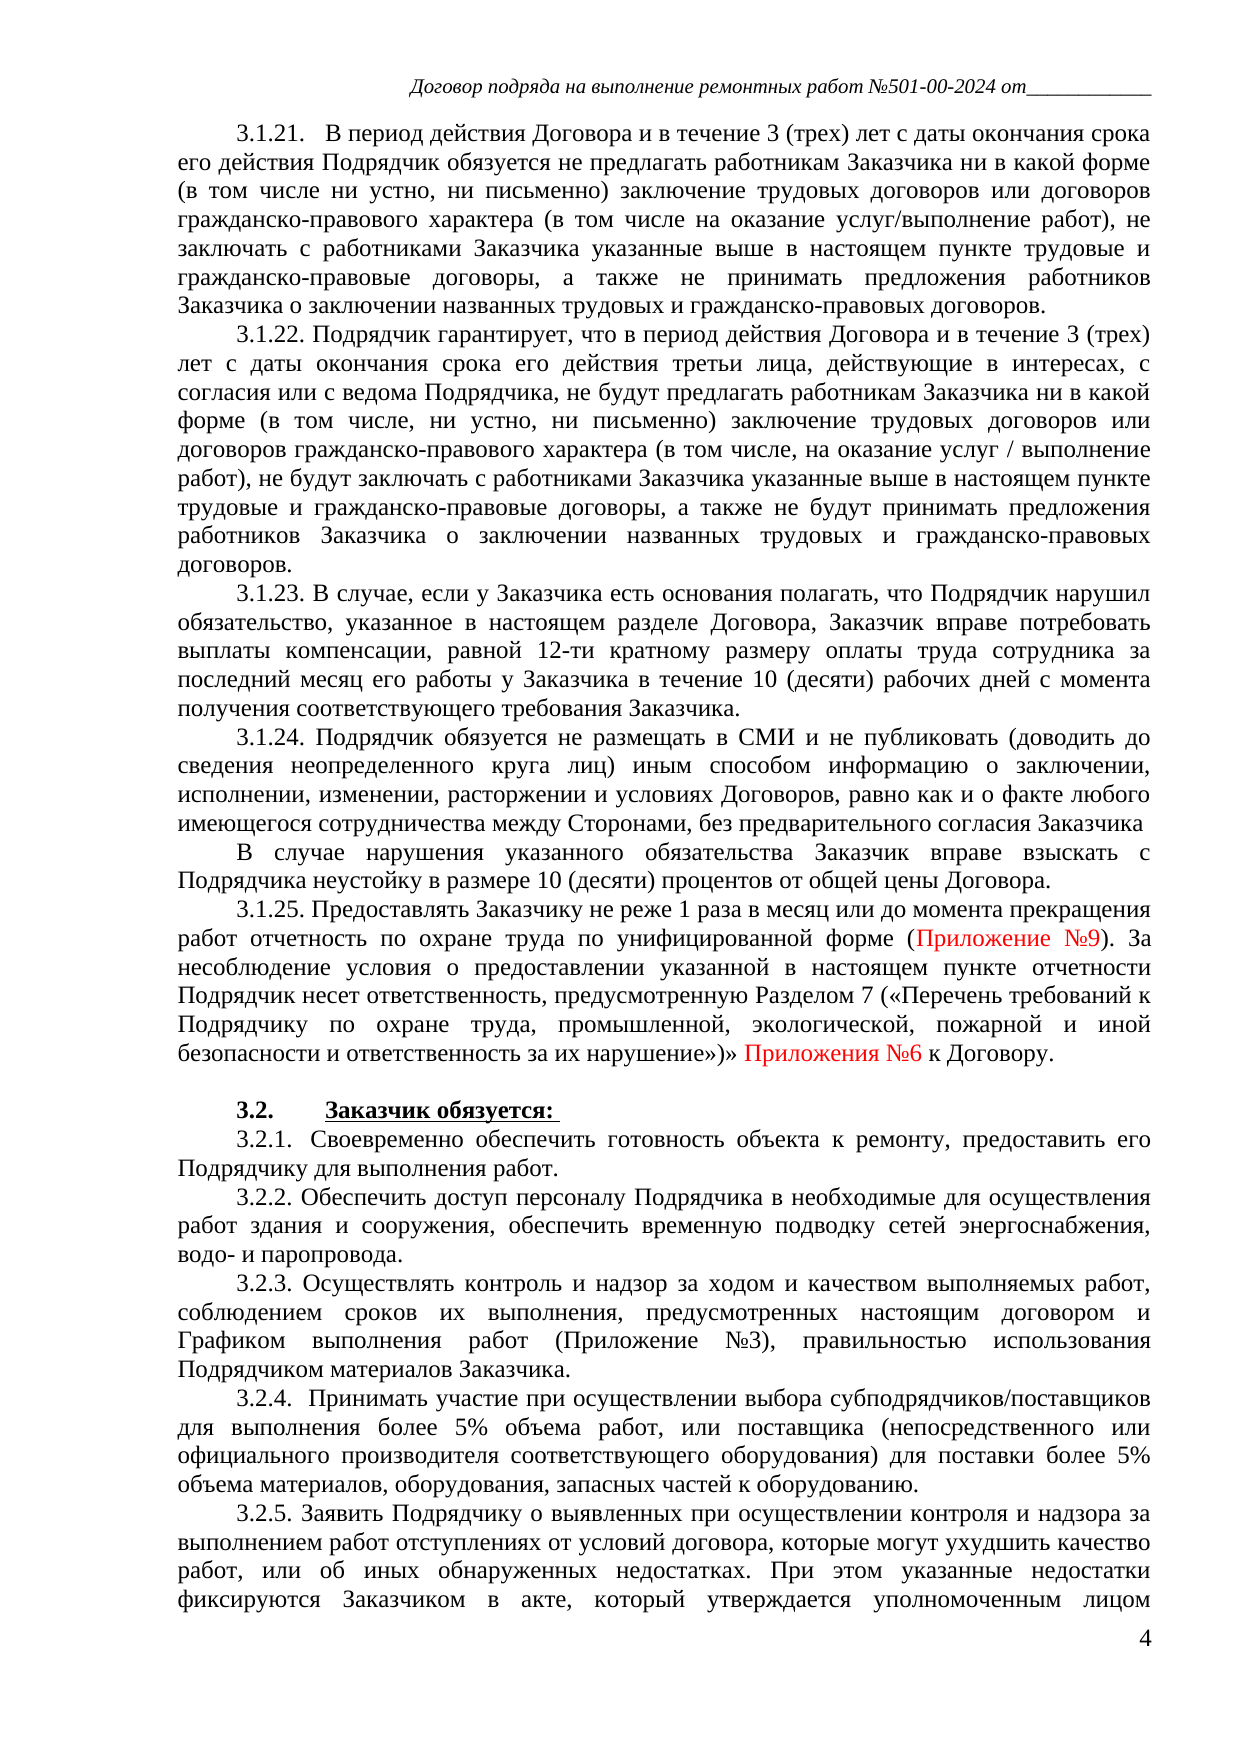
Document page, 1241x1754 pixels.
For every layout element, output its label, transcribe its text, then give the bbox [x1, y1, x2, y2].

text 3.1.22. Подрядчик гарантирует, что в период действия Договора и в течение 3 (трех) лет с даты окончания срока его действия третьи лица, действующие в интересах, с согласия или с ведома Подрядчика, не будут предлагать работникам Заказчика ни в какой форме (в том числе, ни устно, ни письменно) заключение трудовых договоров или договоров гражданско-правового характера (в том числе, на оказание услуг / выполнение работ), не будут заключать с работниками Заказчика указанные выше в настоящем пункте трудовые и гражданско-правовые договоры, а также не будут принимать предложения работников Заказчика о заключении названных трудовых и гражданско-правовых договоров. [177, 319, 1152, 578]
text 3.1.23. В случае, если у Заказчика есть основания полагать, что Подрядчик нарушил обязательство, указанное в настоящем разделе Договора, Заказчик вправе потребовать выплаты компенсации, равной 12-ти кратному размеру оплаты труда сотрудника за последний месяц его работы у Заказчика в течение 10 (десяти) рабочих дней с момента получения соответствующего требования Заказчика. [177, 578, 1152, 722]
text 3.1.25. Предоставлять Заказчику не реже 1 раза в месяц или до момента прекращения работ отчетность по охране труда по унифицированной форме (Приложение №9). За несоблюдение условия о предоставлении указанной в настоящем пункте отчетности Подрядчик несет ответственность, предусмотренную Разделом 7 («Перечень требований к Подрядчику по охране труда, промышленной, экологической, пожарной и иной безопасности и ответственность за их нарушение»)» Приложения №6 к Договору. [177, 894, 1152, 1067]
text 3.2.3. Осуществлять контроль и надзор за ходом и качеством выполняемых работ, соблюдением сроков их выполнения, предусмотренных настоящим договором и Графиком выполнения работ (Приложение №3), правильностью использования Подрядчиком материалов Заказчика. [177, 1268, 1152, 1383]
text 3.1.24. Подрядчик обязуется не размещать в СМИ и не публиковать (доводить до сведения неопределенного круга лиц) иным способом информацию о заключении, исполнении, изменении, расторжении и условиях Договоров, равно как и о факте любого имеющегося сотрудничества между Сторонами, без предварительного согласия Заказчика [177, 722, 1152, 837]
text В случае нарушения указанного обязательства Заказчик вправе взыскать с Подрядчика неустойку в размере 10 (десяти) процентов от общей цены Договора. [177, 837, 1152, 894]
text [177, 1498, 1152, 1613]
text 3.2.4. Принимать участие при осуществлении выбора субподрядчиков/поставщиков для выполнения более 5% объема работ, или поставщика (непосредственного или официального производителя соответствующего оборудования) для поставки более 5% объема материалов, оборудования, запасных частей к оборудованию. [177, 1383, 1152, 1498]
text 3.1.21. В период действия Договора и в течение 3 (трех) лет с даты окончания срока его действия Подрядчик обязуется не предлагать работникам Заказчика ни в какой форме (в том числе ни устно, ни письменно) заключение трудовых договоров или договоров гражданско-правового характера (в том числе на оказание услуг/выполнение работ), не заключать с работниками Заказчика указанные выше в настоящем пункте трудовые и гражданско-правовые договоры, а также не принимать предложения работников Заказчика о заключении названных трудовых и гражданско-правовых договоров. [177, 118, 1152, 319]
text 3.2.1. Своевременно обеспечить готовность объекта к ремонту, предоставить его Подрядчику для выполнения работ. [177, 1124, 1152, 1182]
list Заказчик обязуется: [236, 1096, 1152, 1124]
text 3.2.2. Обеспечить доступ персоналу Подрядчика в необходимые для осуществления работ здания и сооружения, обеспечить временную подводку сетей энергоснабжения, водо- и паропровода. [177, 1182, 1152, 1268]
